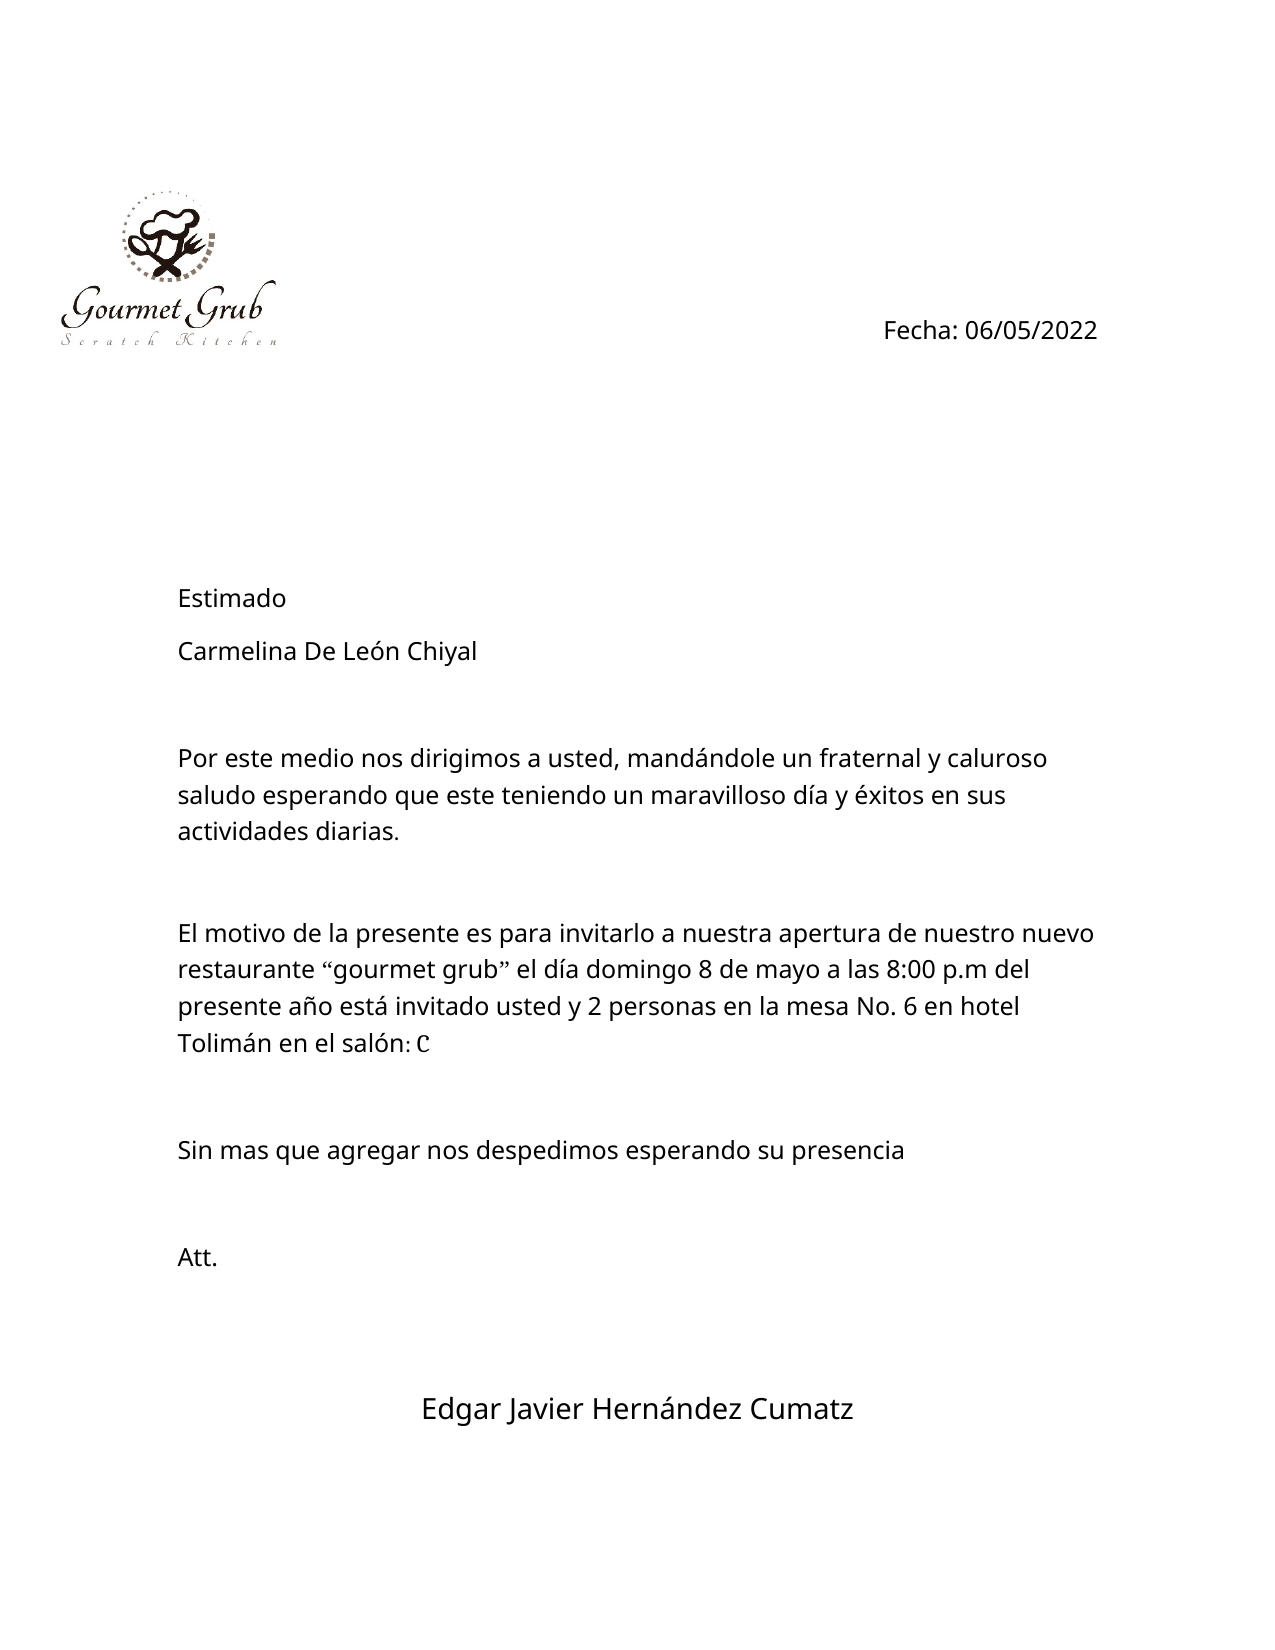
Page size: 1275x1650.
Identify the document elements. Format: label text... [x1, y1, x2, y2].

text El motivo de la presente es para invitarlo a nuestra apertura de nuestro nuevo restaurante “gourmet grub” el día domingo 8 de mayo a las 8:00 p.m del presente año está invitado usted y 2 personas en la mesa No. 6 en hotel Tolimán en el salón: C [177, 915, 1098, 1059]
text Edgar Javier Hernández Cumatz [177, 1388, 1098, 1428]
text Por este medio nos dirigimos a usted, mandándole un fraternal y caluroso saludo esperando que este teniendo un maravilloso día y éxitos en sus actividades diarias. [177, 741, 1098, 848]
picture [12, 147, 316, 401]
text Estimado [177, 580, 1098, 614]
text Carmelina De León Chiyal [177, 634, 1098, 668]
text Fecha: 06/05/2022 [316, 260, 1098, 347]
text Sin mas que agregar nos despedimos esperando su presencia [177, 1132, 1098, 1166]
text Att. [177, 1239, 1098, 1273]
